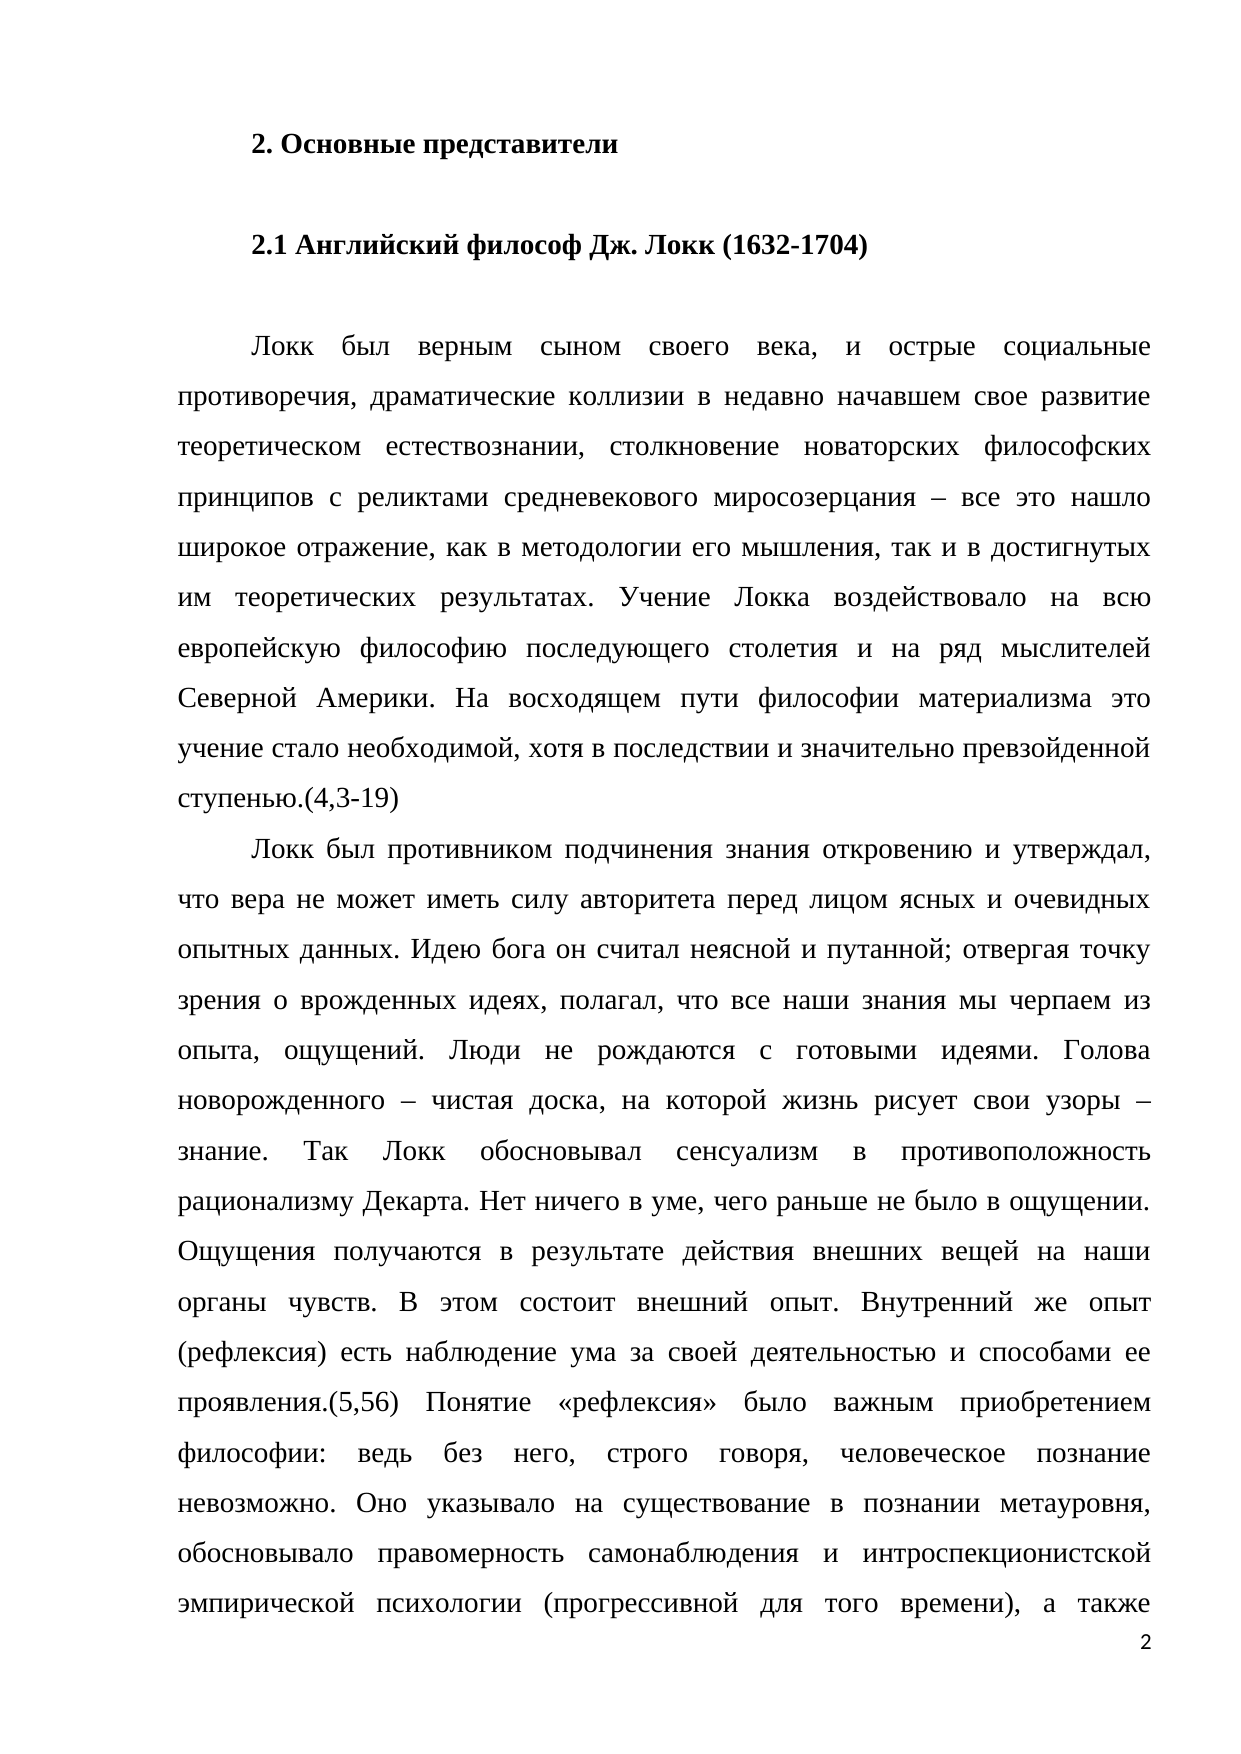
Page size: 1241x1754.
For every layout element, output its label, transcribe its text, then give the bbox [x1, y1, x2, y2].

text 2. Основные представители [177, 127, 1152, 160]
text 2.1 Английский философ Дж. Локк (1632-1704) [177, 227, 1152, 261]
text Локк был верным сыном своего века, и острые социальные противоречия, драматические коллизии в недавно начавшем свое развитие теоретическом естествознании, столкновение новаторских философских принципов с реликтами средневекового миросозерцания – все это нашло широкое отражение, как в методологии его мышления, так и в достигнутых им теоретических результатах. Учение Локка воздействовало на всю европейскую философию последующего столетия и на ряд мыслителей Северной Америки. На восходящем пути философии материализма это учение стало необходимой, хотя в последствии и значительно превзойденной ступенью.(4,3-19) [177, 328, 1152, 814]
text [177, 831, 1152, 1619]
